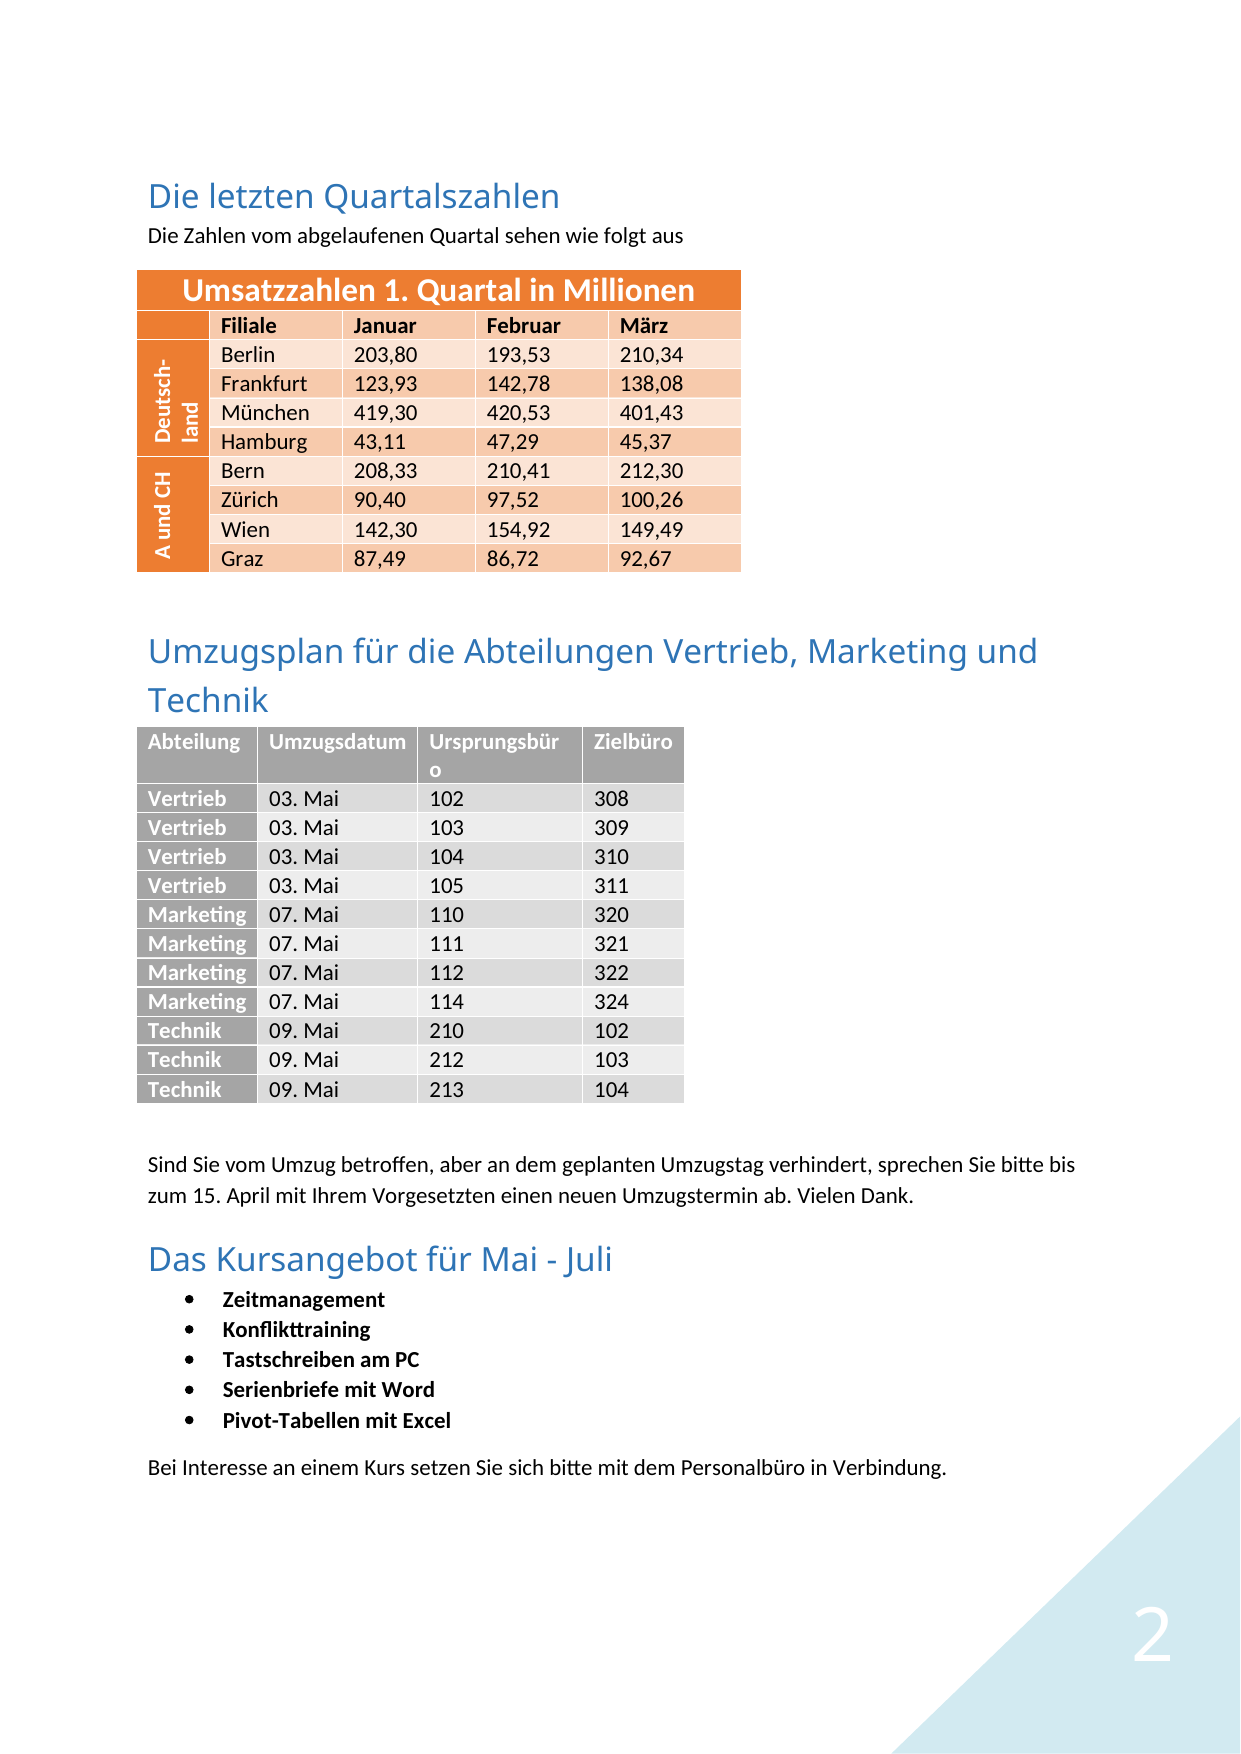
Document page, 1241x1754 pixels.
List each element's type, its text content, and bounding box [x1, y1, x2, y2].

table_cell 138,08 [609, 369, 741, 397]
table_cell 45,37 [609, 428, 741, 456]
table_cell 311 [583, 871, 684, 899]
table_cell Marketing [137, 900, 257, 928]
table_header Umsatzzahlen 1. Quartal in Millionen [137, 270, 741, 310]
table_cell 212 [418, 1046, 582, 1074]
table_cell 97,52 [476, 486, 608, 514]
table_cell Filiale [210, 311, 342, 339]
subtitle Das Kursangebot für Mai - Juli [148, 1236, 1093, 1281]
list Konflikttraining [185, 1315, 1093, 1343]
table_cell Vertrieb [137, 871, 257, 899]
table_cell 142,30 [343, 515, 475, 543]
table_cell 309 [583, 813, 684, 841]
table_cell 210,41 [476, 457, 608, 484]
list Zeitmanagement [185, 1285, 1093, 1313]
table_cell 193,53 [476, 340, 608, 368]
text Sind Sie vom Umzug betroffen, aber an dem geplanten Umzugstag verhindert, sprechen Sie bitte bis zum 15. April mit Ihrem Vorgesetzten einen neuen Umzugstermin ab. Vielen Dank. [148, 1151, 1093, 1209]
table_cell 03. Mai [258, 813, 417, 841]
table_cell Februar [476, 311, 608, 339]
table_cell 86,72 [476, 544, 608, 572]
table_cell Technik [137, 1046, 257, 1074]
table_cell 320 [583, 900, 684, 928]
table_cell 102 [583, 1017, 684, 1044]
table_cell Berlin [210, 340, 342, 368]
table_cell Wien [210, 515, 342, 543]
table_cell 43,11 [343, 428, 475, 456]
table_cell 213 [418, 1075, 582, 1103]
table_cell Marketing [137, 988, 257, 1016]
table_cell 111 [418, 929, 582, 957]
table_cell 142,78 [476, 369, 608, 397]
table_cell 324 [583, 988, 684, 1016]
table_cell 420,53 [476, 399, 608, 426]
table_cell Vertrieb [137, 842, 257, 870]
table_cell 310 [583, 842, 684, 870]
table_cell 208,33 [343, 457, 475, 484]
table_cell Bern [210, 457, 342, 484]
table_cell 103 [418, 813, 582, 841]
table_cell 212,30 [609, 457, 741, 484]
table_cell Technik [137, 1075, 257, 1103]
table_cell 104 [418, 842, 582, 870]
table_cell 07. Mai [258, 900, 417, 928]
table_cell Graz [210, 544, 342, 572]
table_cell 03. Mai [258, 784, 417, 812]
table_cell 110 [418, 900, 582, 928]
table_cell 210,34 [609, 340, 741, 368]
table_cell Marketing [137, 929, 257, 957]
table_cell Frankfurt [210, 369, 342, 397]
table_cell 308 [583, 784, 684, 812]
table_cell 90,40 [343, 486, 475, 514]
table_cell 105 [418, 871, 582, 899]
table_cell Hamburg [210, 428, 342, 456]
table_cell 112 [418, 959, 582, 986]
list Serienbriefe mit Word [185, 1376, 1093, 1404]
table_cell 100,26 [609, 486, 741, 514]
table_cell 322 [583, 959, 684, 986]
table_cell Januar [343, 311, 475, 339]
table_cell 09. Mai [258, 1046, 417, 1074]
table_header Umzugsdatum [258, 727, 417, 783]
table_cell 419,30 [343, 399, 475, 426]
table_cell 07. Mai [258, 929, 417, 957]
table_cell [137, 311, 209, 339]
table_cell 149,49 [609, 515, 741, 543]
table_cell Vertrieb [137, 813, 257, 841]
list Tastschreiben am PC [185, 1345, 1093, 1373]
table_cell 92,67 [609, 544, 741, 572]
table_cell München [210, 399, 342, 426]
table_cell Technik [137, 1017, 257, 1044]
table_cell Vertrieb [137, 784, 257, 812]
table_header Zielbüro [583, 727, 684, 783]
table_cell 104 [583, 1075, 684, 1103]
table_cell 321 [583, 929, 684, 957]
subtitle Die letzten Quartalszahlen [148, 173, 1093, 218]
table_cell 47,29 [476, 428, 608, 456]
table_cell 09. Mai [258, 1017, 417, 1044]
table_cell A und CH [137, 457, 209, 572]
subtitle Umzugsplan für die Abteilungen Vertrieb, Marketing und Technik [148, 628, 1093, 722]
table_cell 114 [418, 988, 582, 1016]
list Pivot-Tabellen mit Excel [185, 1406, 1093, 1434]
table_cell März [609, 311, 741, 339]
table_cell 210 [418, 1017, 582, 1044]
table_cell 03. Mai [258, 871, 417, 899]
table_cell Marketing [137, 959, 257, 986]
table_cell Zürich [210, 486, 342, 514]
table_cell Deutsch-land [137, 340, 209, 456]
table_cell 87,49 [343, 544, 475, 572]
table_cell 401,43 [609, 399, 741, 426]
table_cell 09. Mai [258, 1075, 417, 1103]
table_cell 102 [418, 784, 582, 812]
table_cell 103 [583, 1046, 684, 1074]
table_cell 154,92 [476, 515, 608, 543]
text Bei Interesse an einem Kurs setzen Sie sich bitte mit dem Personalbüro in Verbindung. [148, 1453, 1093, 1481]
table_header Ursprungsbüro [418, 727, 582, 783]
table_cell 07. Mai [258, 959, 417, 986]
table_cell 123,93 [343, 369, 475, 397]
table_cell 07. Mai [258, 988, 417, 1016]
table_cell 203,80 [343, 340, 475, 368]
table_cell 03. Mai [258, 842, 417, 870]
text Die Zahlen vom abgelaufenen Quartal sehen wie folgt aus [148, 222, 1093, 249]
table_header Abteilung [137, 727, 257, 783]
